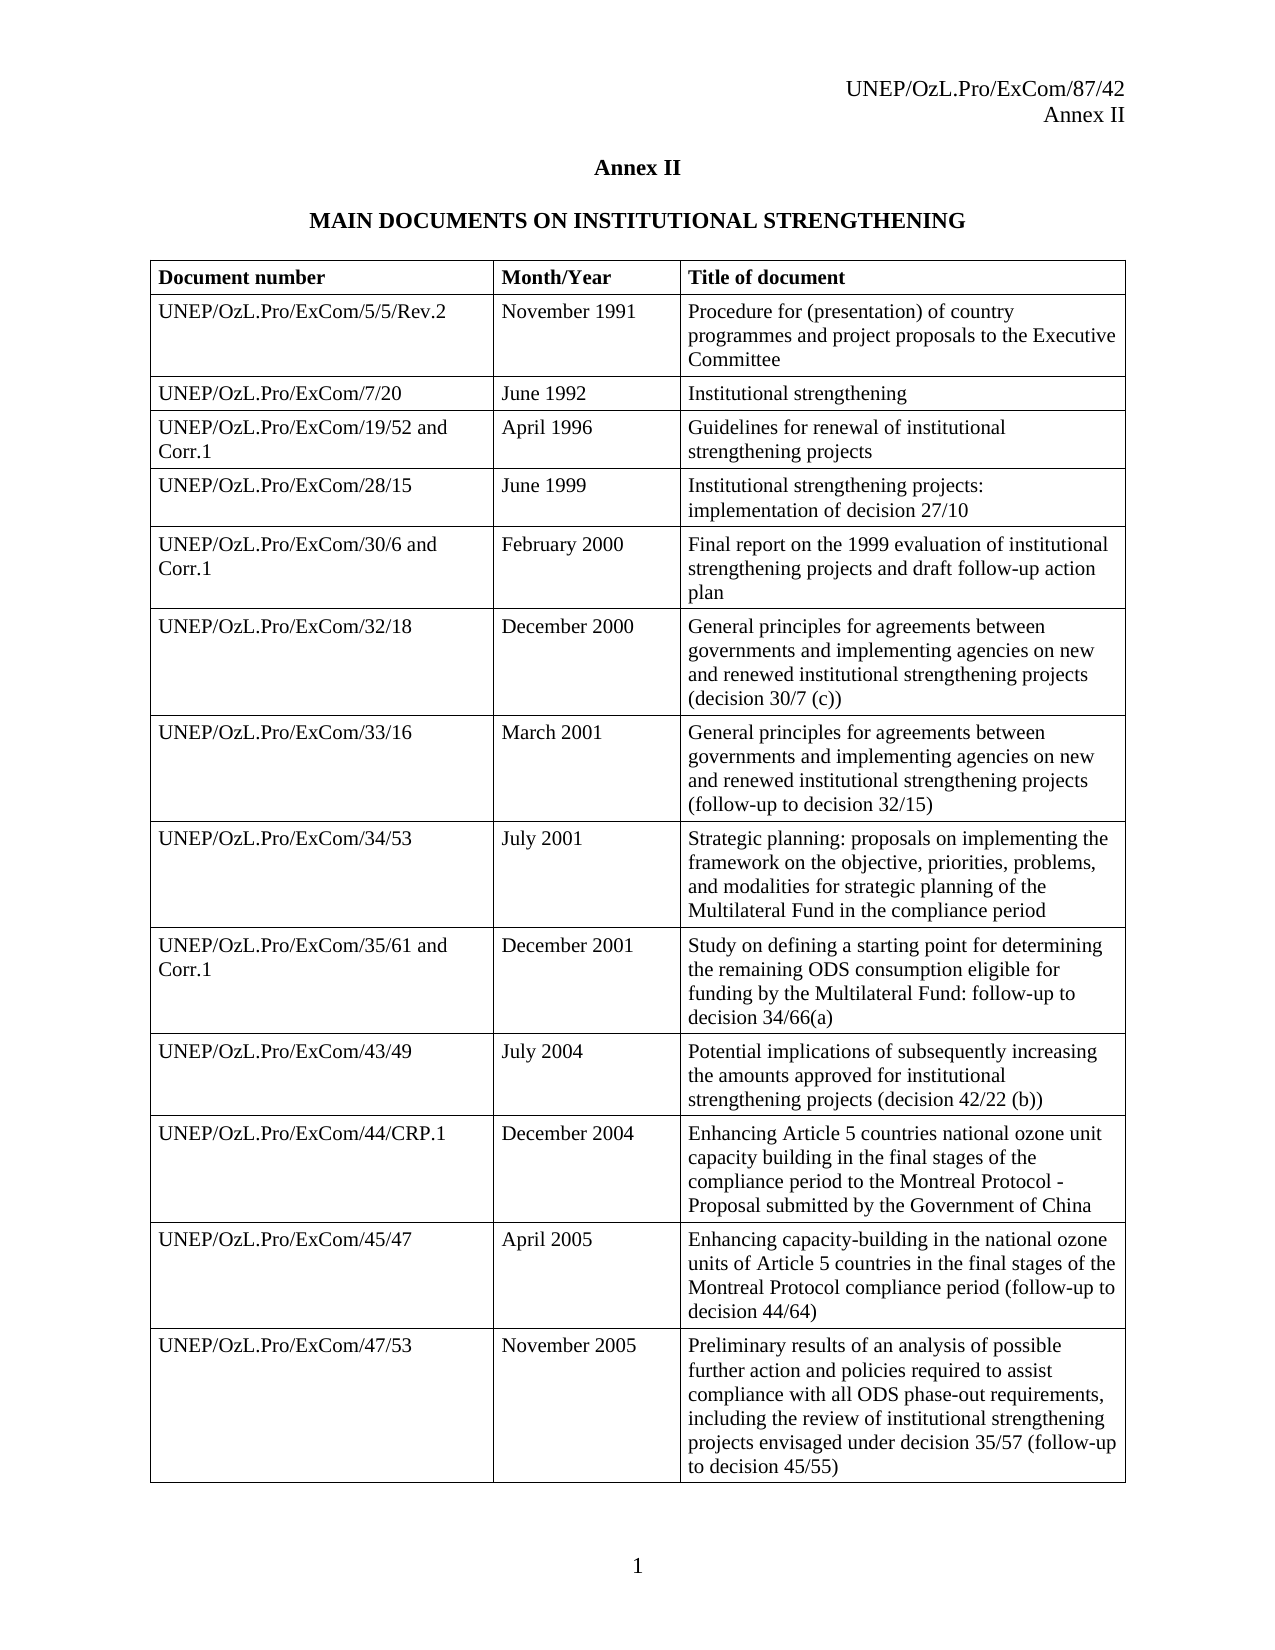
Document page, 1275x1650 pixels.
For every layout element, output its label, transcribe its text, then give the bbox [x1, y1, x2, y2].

table_cell June 1999 [494, 469, 680, 526]
table_cell December 2000 [494, 609, 680, 714]
table_cell Procedure for (presentation) of country programmes and project proposals to the Executive Committee [681, 295, 1125, 376]
table_cell July 2001 [494, 822, 680, 927]
table_header Document number [151, 261, 493, 293]
table_cell April 1996 [494, 411, 680, 468]
table_cell Final report on the 1999 evaluation of institutional strengthening projects and draft follow-up action plan [681, 527, 1125, 608]
table_cell UNEP/OzL.Pro/ExCom/32/18 [151, 609, 493, 714]
table_cell June 1992 [494, 377, 680, 410]
text MAIN DOCUMENTS ON INSTITUTIONAL STRENGTHENING [150, 207, 1125, 233]
table_cell Strategic planning: proposals on implementing the framework on the objective, priorities, problems, and modalities for strategic planning of the Multilateral Fund in the compliance period [681, 822, 1125, 927]
table_cell July 2004 [494, 1034, 680, 1115]
table_cell February 2000 [494, 527, 680, 608]
table_cell UNEP/OzL.Pro/ExCom/28/15 [151, 469, 493, 526]
table_cell UNEP/OzL.Pro/ExCom/7/20 [151, 377, 493, 410]
table_cell Potential implications of subsequently increasing the amounts approved for institutional strengthening projects (decision 42/22 (b)) [681, 1034, 1125, 1115]
table_cell December 2004 [494, 1116, 680, 1222]
table_cell March 2001 [494, 716, 680, 821]
table_cell UNEP/OzL.Pro/ExCom/30/6 and Corr.1 [151, 527, 493, 608]
table_cell UNEP/OzL.Pro/ExCom/35/61 and Corr.1 [151, 928, 493, 1033]
table_cell Institutional strengthening [681, 377, 1125, 410]
table_cell UNEP/OzL.Pro/ExCom/19/52 and Corr.1 [151, 411, 493, 468]
table_cell April 2005 [494, 1223, 680, 1328]
table_cell December 2001 [494, 928, 680, 1033]
table_cell Study on defining a starting point for determining the remaining ODS consumption eligible for funding by the Multilateral Fund: follow-up to decision 34/66(a) [681, 928, 1125, 1033]
table_cell UNEP/OzL.Pro/ExCom/33/16 [151, 716, 493, 821]
table_cell UNEP/OzL.Pro/ExCom/34/53 [151, 822, 493, 927]
table_header Title of document [681, 261, 1125, 293]
table_cell Preliminary results of an analysis of possible further action and policies required to assist compliance with all ODS phase-out requirements, including the review of institutional strengthening projects envisaged under decision 35/57 (follow-up to decision 45/55) [681, 1329, 1125, 1482]
table_cell General principles for agreements between governments and implementing agencies on new and renewed institutional strengthening projects (decision 30/7 (c)) [681, 609, 1125, 714]
table_cell UNEP/OzL.Pro/ExCom/5/5/Rev.2 [151, 295, 493, 376]
table_cell Guidelines for renewal of institutional strengthening projects [681, 411, 1125, 468]
table_cell General principles for agreements between governments and implementing agencies on new and renewed institutional strengthening projects (follow-up to decision 32/15) [681, 716, 1125, 821]
table_cell UNEP/OzL.Pro/ExCom/44/CRP.1 [151, 1116, 493, 1222]
table_cell Enhancing Article 5 countries national ozone unit capacity building in the final stages of the compliance period to the Montreal Protocol - Proposal submitted by the Government of China [681, 1116, 1125, 1222]
table_cell November 1991 [494, 295, 680, 376]
table_cell November 2005 [494, 1329, 680, 1482]
table_cell UNEP/OzL.Pro/ExCom/47/53 [151, 1329, 493, 1482]
table_cell UNEP/OzL.Pro/ExCom/43/49 [151, 1034, 493, 1115]
table_cell Institutional strengthening projects: implementation of decision 27/10 [681, 469, 1125, 526]
table_header Month/Year [494, 261, 680, 293]
table_cell Enhancing capacity-building in the national ozone units of Article 5 countries in the final stages of the Montreal Protocol compliance period (follow-up to decision 44/64) [681, 1223, 1125, 1328]
text Annex II [150, 154, 1125, 180]
table_cell UNEP/OzL.Pro/ExCom/45/47 [151, 1223, 493, 1328]
